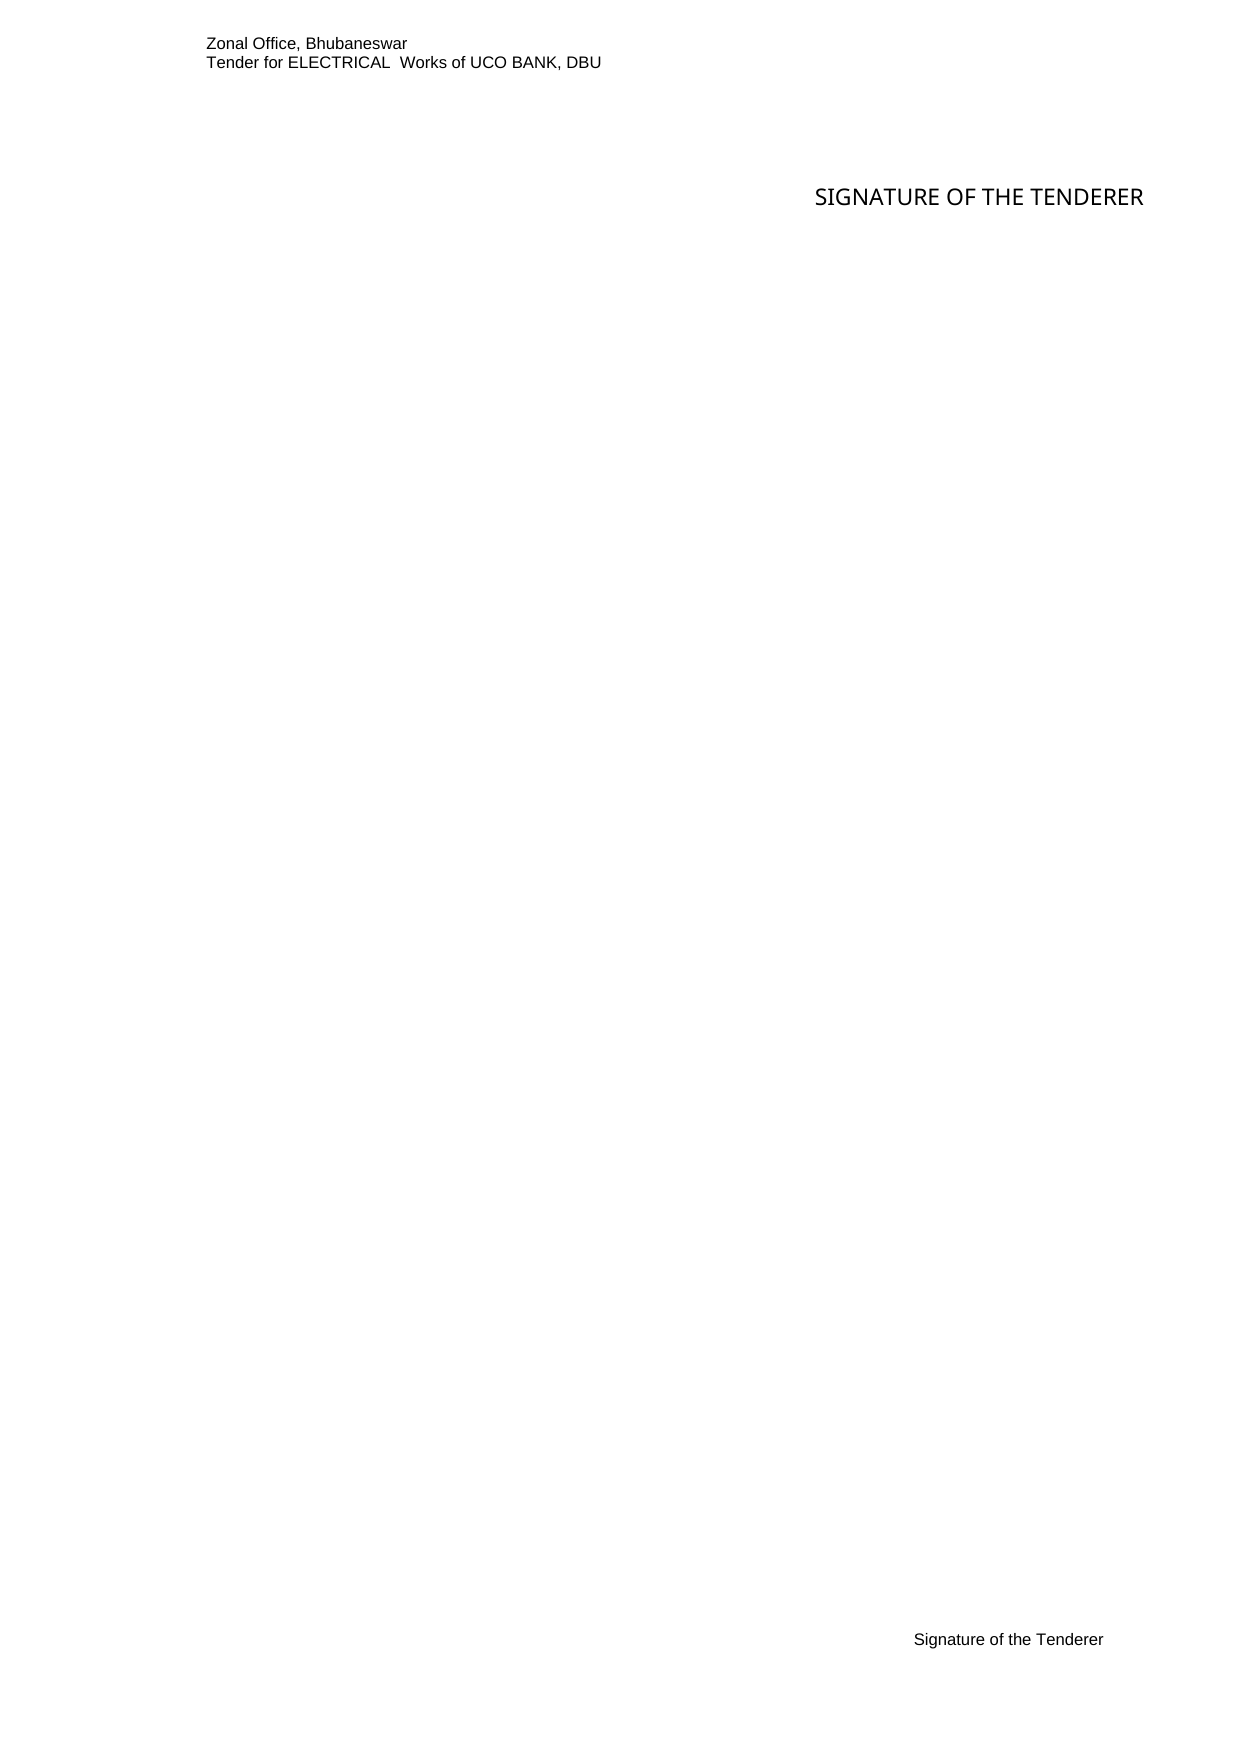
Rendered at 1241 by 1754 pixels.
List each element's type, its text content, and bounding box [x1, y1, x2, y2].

text SIGNATURE OF THE TENDERER [206, 181, 1144, 212]
